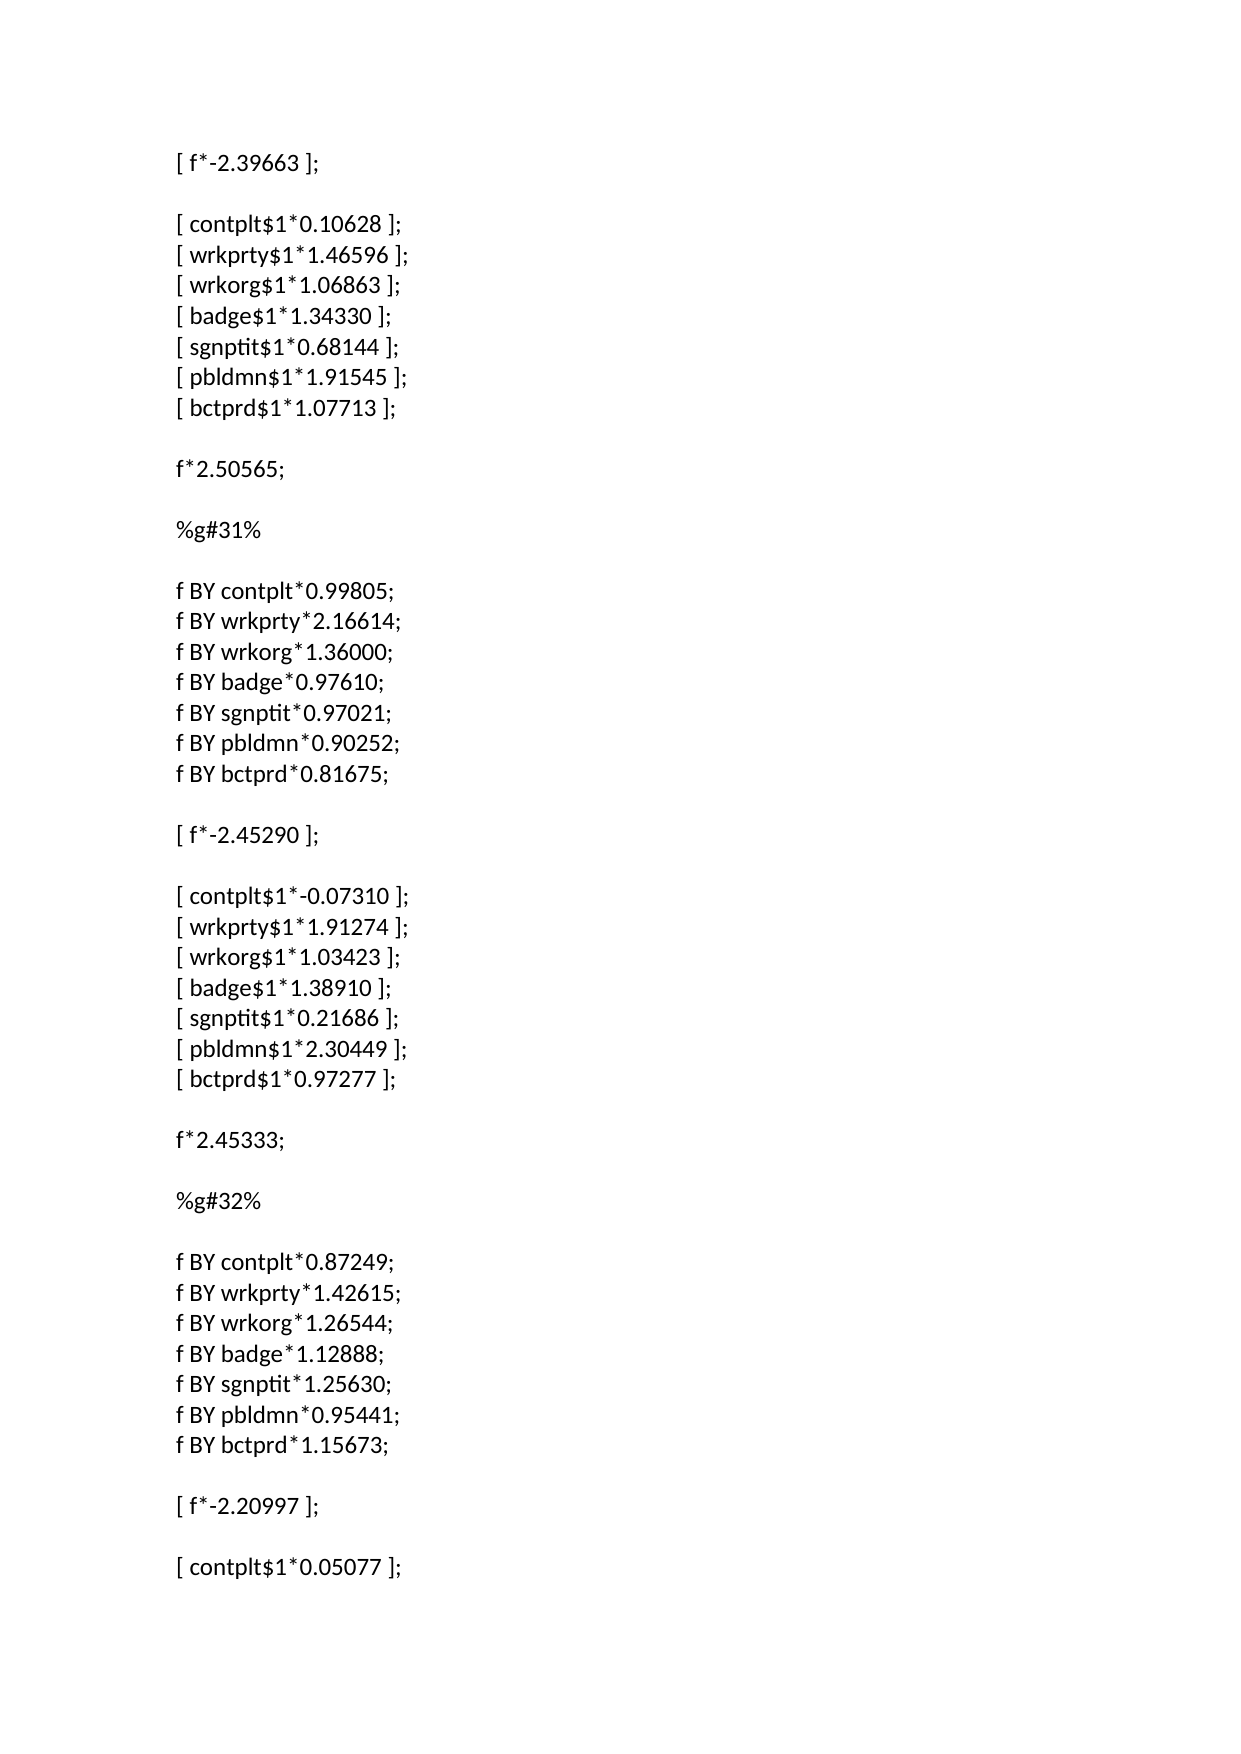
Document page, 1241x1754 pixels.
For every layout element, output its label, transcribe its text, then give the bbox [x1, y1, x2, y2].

text [ pbldmn$1*2.30449 ]; [148, 1033, 1093, 1063]
text [ bctprd$1*1.07713 ]; [148, 392, 1093, 422]
text f BY wrkprty*2.16614; [148, 605, 1093, 636]
text f BY contplt*0.87249; [148, 1246, 1093, 1277]
text f*2.45333; [148, 1124, 1093, 1155]
text [ bctprd$1*0.97277 ]; [148, 1063, 1093, 1094]
text [ wrkprty$1*1.46596 ]; [148, 239, 1093, 270]
text f*2.50565; [148, 453, 1093, 483]
text [ f*-2.45290 ]; [148, 819, 1093, 849]
text [ pbldmn$1*1.91545 ]; [148, 361, 1093, 392]
text [ wrkorg$1*1.06863 ]; [148, 270, 1093, 300]
text [ sgnptit$1*0.21686 ]; [148, 1002, 1093, 1033]
text f BY bctprd*1.15673; [148, 1429, 1093, 1460]
text f BY pbldmn*0.95441; [148, 1399, 1093, 1429]
text f BY contplt*0.99805; [148, 575, 1093, 605]
text f BY sgnptit*1.25630; [148, 1368, 1093, 1399]
text f BY sgnptit*0.97021; [148, 697, 1093, 727]
text f BY wrkprty*1.42615; [148, 1277, 1093, 1307]
text [ sgnptit$1*0.68144 ]; [148, 331, 1093, 361]
text [ f*-2.20997 ]; [148, 1491, 1093, 1521]
text f BY badge*0.97610; [148, 666, 1093, 697]
text f BY bctprd*0.81675; [148, 758, 1093, 788]
text [ contplt$1*0.05077 ]; [148, 1552, 1093, 1582]
text [ wrkorg$1*1.03423 ]; [148, 941, 1093, 972]
text [ wrkprty$1*1.91274 ]; [148, 911, 1093, 941]
text [ badge$1*1.38910 ]; [148, 972, 1093, 1002]
text %g#31% [148, 514, 1093, 544]
text %g#32% [148, 1185, 1093, 1216]
text f BY badge*1.12888; [148, 1338, 1093, 1368]
text f BY pbldmn*0.90252; [148, 727, 1093, 758]
text [ f*-2.39663 ]; [148, 148, 1093, 178]
text [ contplt$1*-0.07310 ]; [148, 880, 1093, 911]
text f BY wrkorg*1.26544; [148, 1307, 1093, 1338]
text [ contplt$1*0.10628 ]; [148, 209, 1093, 239]
text f BY wrkorg*1.36000; [148, 636, 1093, 666]
text [ badge$1*1.34330 ]; [148, 300, 1093, 331]
